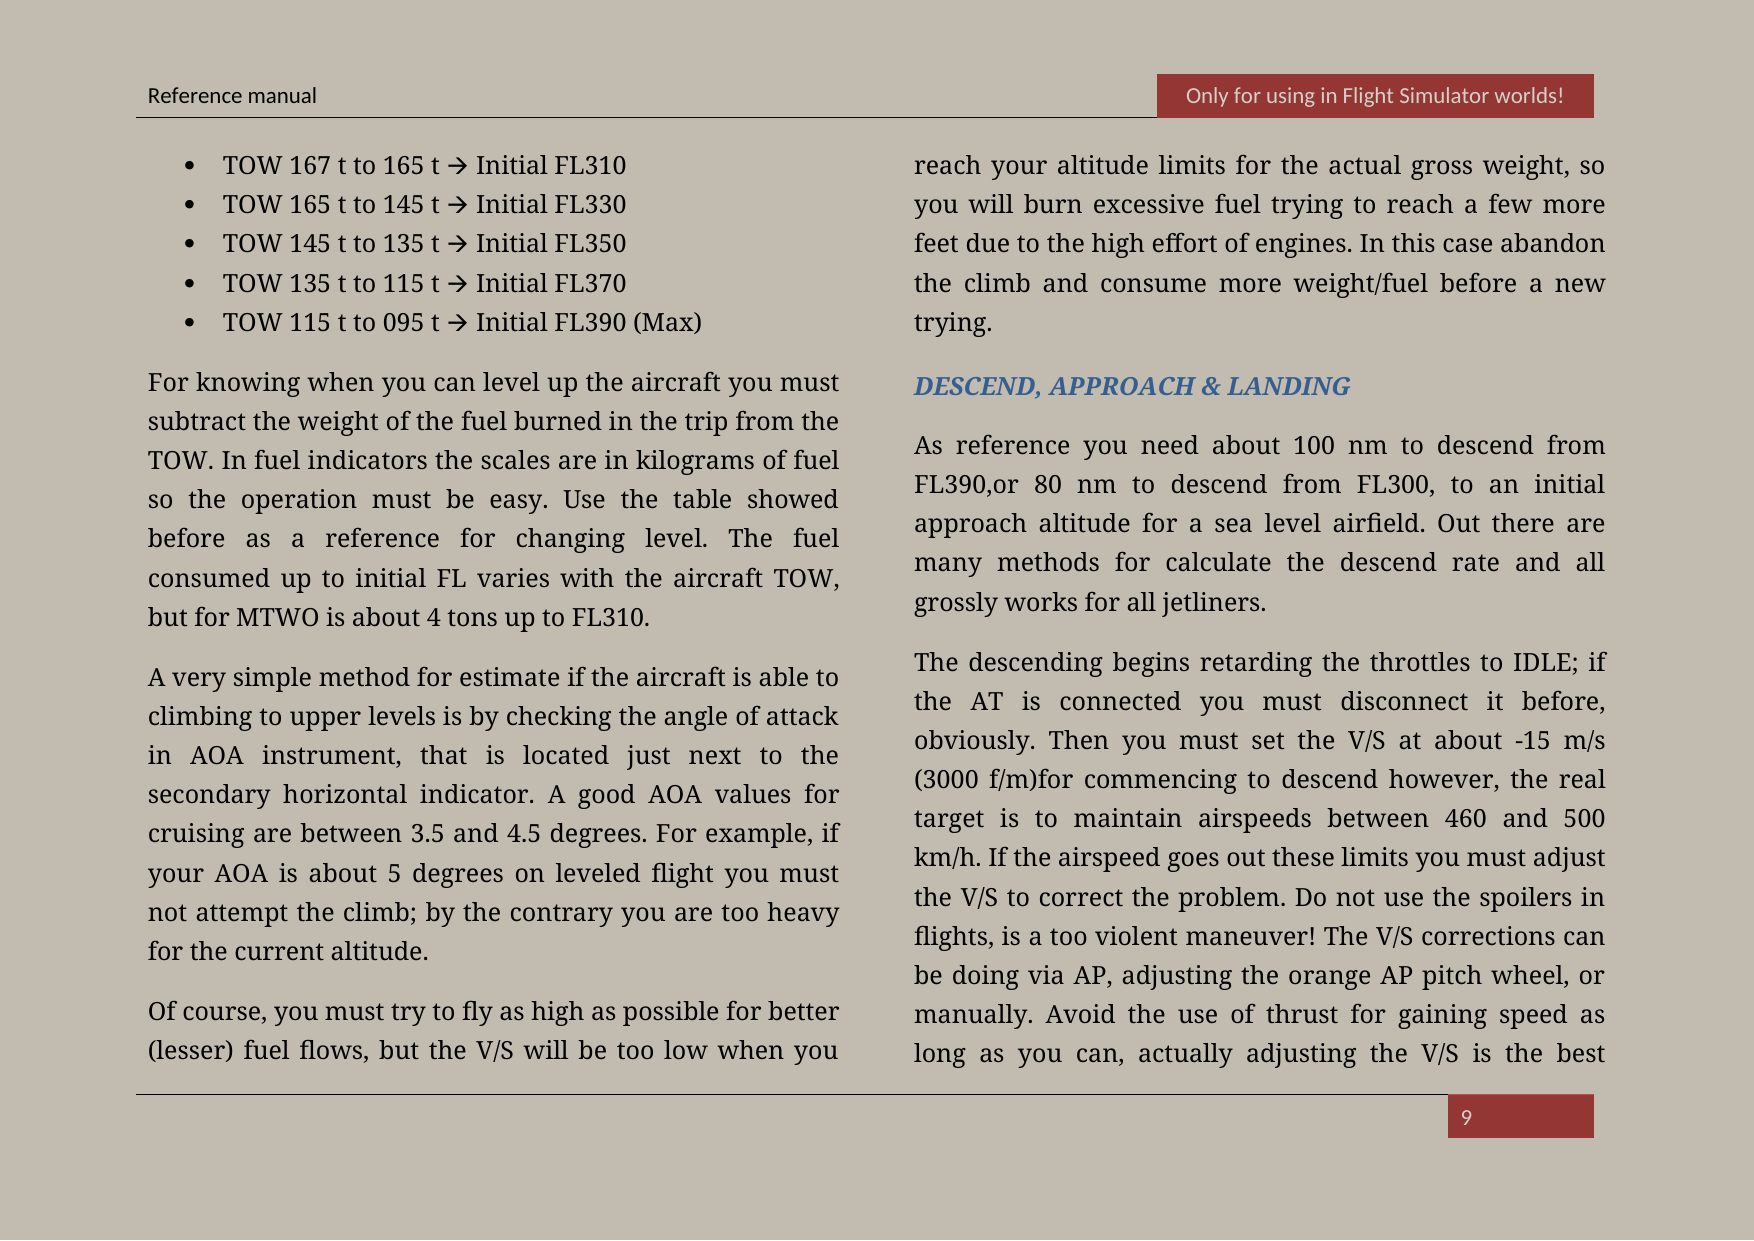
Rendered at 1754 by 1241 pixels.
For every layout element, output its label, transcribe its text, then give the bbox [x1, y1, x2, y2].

text Of course, you must try to fly as high as possible for better (lesser) fuel flows, but the V/S will be too low when you reach your altitude limits for the actual gross weight, so you will burn excessive fuel trying to reach a few more feet due to the high effort of engines. In this case abandon the climb and consume more weight/fuel before a new trying. [914, 148, 1606, 338]
list TOW 115 t to 095 t Initial FL390 (Max) [185, 304, 840, 338]
text Of course, you must try to fly as high as possible for better (lesser) fuel flows, but the V/S will be too low when you reach your altitude limits for the actual gross weight, so you will burn excessive fuel trying to reach a few more feet due to the high effort of engines. In this case abandon the climb and consume more weight/fuel before a new trying. [148, 993, 840, 1067]
text A very simple method for estimate if the aircraft is able to climbing to upper levels is by checking the angle of attack in AOA instrument, that is located just next to the secondary horizontal indicator. A good AOA values for cruising are between 3.5 and 4.5 degrees. For example, if your AOA is about 5 degrees on leveled flight you must not attempt the climb; by the contrary you are too heavy for the current altitude. [148, 659, 840, 968]
list TOW 145 t to 135 t Initial FL350 [185, 226, 840, 260]
subtitle DESCEND, APPROACH & LANDING [914, 368, 1606, 403]
list TOW 135 t to 115 t Initial FL370 [185, 265, 840, 299]
list TOW 165 t to 145 t Initial FL330 [185, 187, 840, 221]
text As reference you need about 100 nm to descend from FL390,or 80 nm to descend from FL300, to an initial approach altitude for a sea level airfield. Out there are many methods for calculate the descend rate and all grossly works for all jetliners. [914, 428, 1606, 618]
text For knowing when you can level up the aircraft you must subtract the weight of the fuel burned in the trip from the TOW. In fuel indicators the scales are in kilograms of fuel so the operation must be easy. Use the table showed before as a reference for changing level. The fuel consumed up to initial FL varies with the aircraft TOW, but for MTWO is about 4 tons up to FL310. [148, 364, 840, 633]
list TOW 167 t to 165 t Initial FL310 [185, 148, 840, 182]
